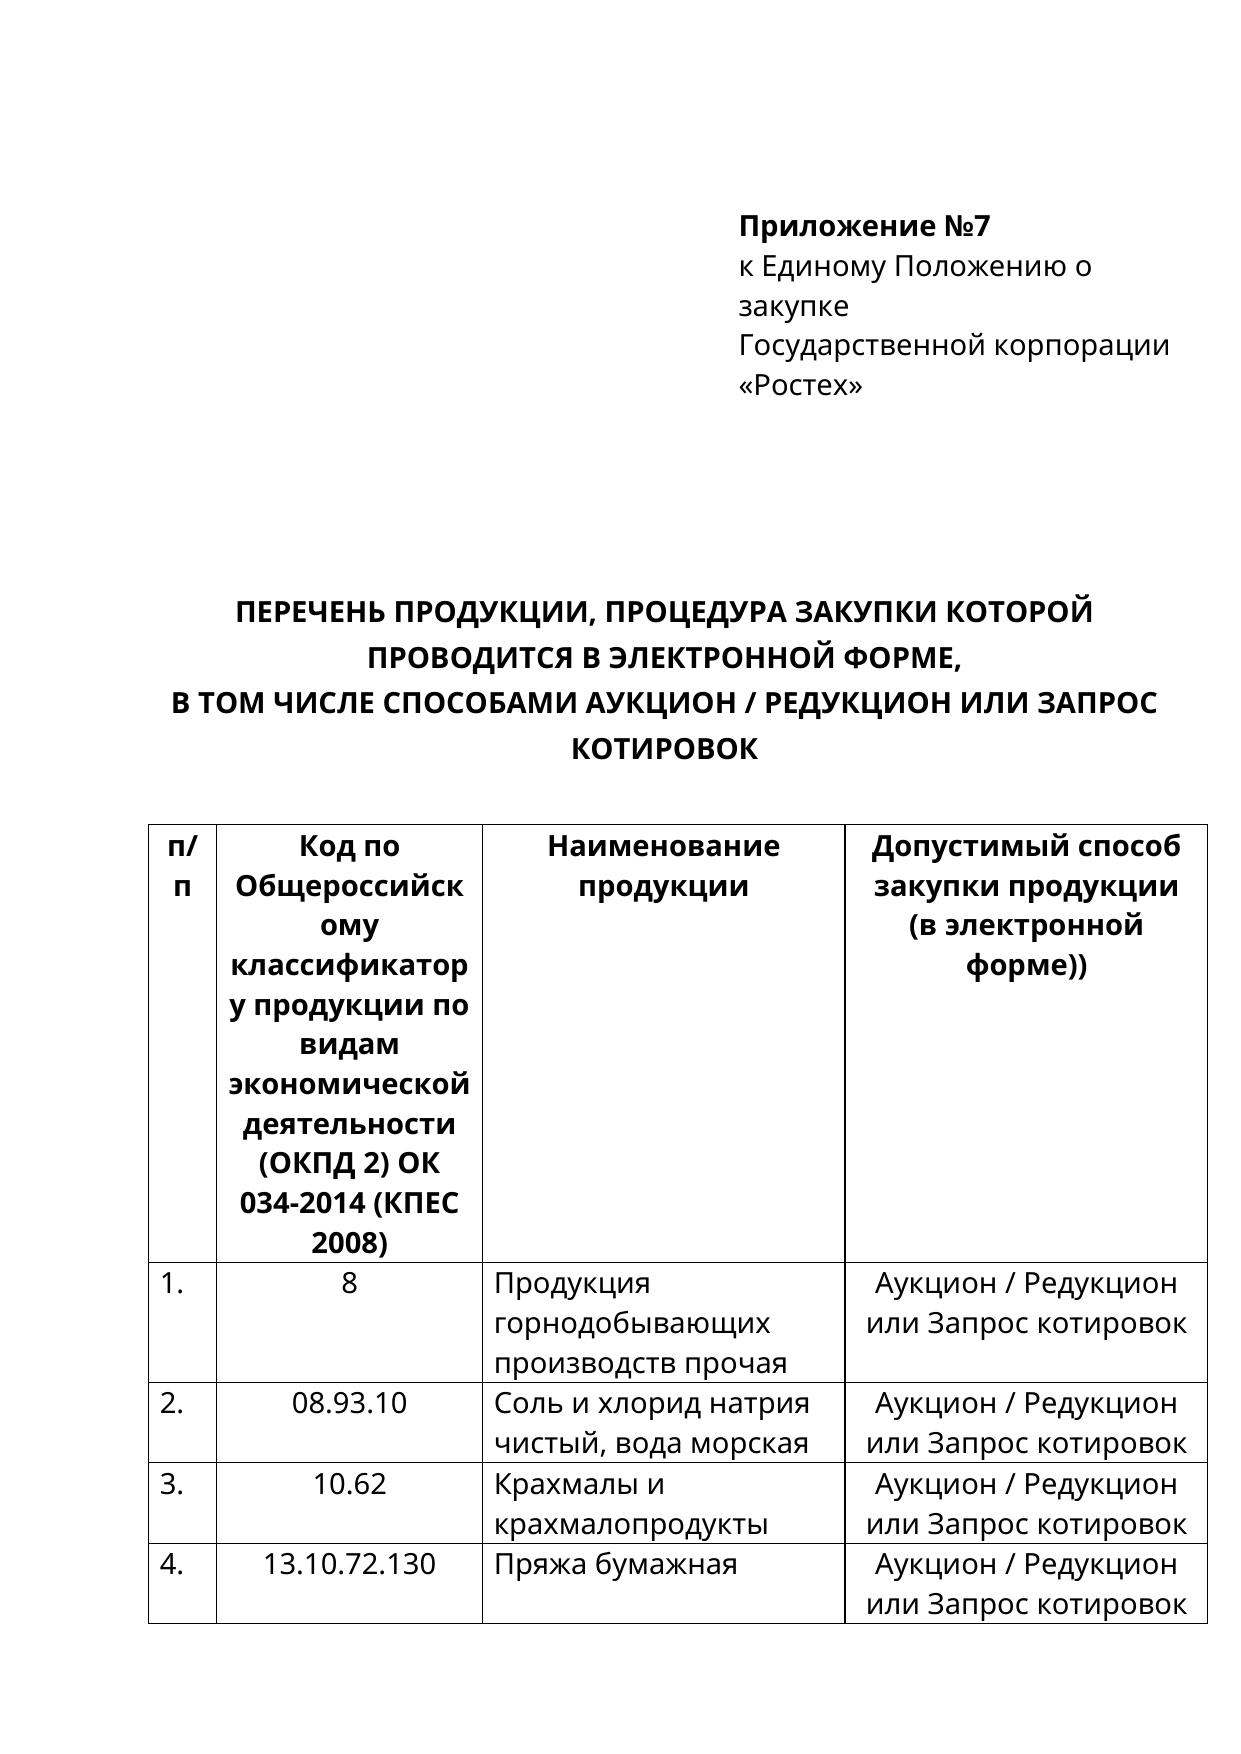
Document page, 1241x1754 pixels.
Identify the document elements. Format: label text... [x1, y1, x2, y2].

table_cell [846, 1544, 1207, 1623]
table_cell Соль и хлорид натрия чистый, вода морская [483, 1383, 844, 1462]
table_cell Продукция горнодобывающих производств прочая [483, 1263, 844, 1382]
table_cell Крахмалы и крахмалопродукты [483, 1463, 844, 1543]
table_cell [149, 1463, 216, 1543]
table_cell 10.62 [217, 1463, 482, 1543]
table_cell [149, 1544, 216, 1623]
table_cell 13.10.72.130 [217, 1544, 482, 1623]
text ПЕРЕЧЕНЬ ПРОДУКЦИИ, ПРОЦЕДУРА ЗАКУПКИ КОТОРОЙ ПРОВОДИТСЯ В ЭЛЕКТРОННОЙ ФОРМЕ, В ТОМ ЧИСЛЕ СПОСОБАМИ АУКЦИОН / РЕДУКЦИОН ИЛИ ЗАПРОС КОТИРОВОК [148, 592, 1181, 768]
table_header Допустимый способ закупки продукции (в электронной форме)) [846, 825, 1207, 1262]
table_cell Пряжа бумажная [483, 1544, 844, 1623]
table_header Код по Общероссийскому классификатору продукции по видам экономической деятельности (ОКПД 2) ОК 034-2014 (КПЕС 2008) [217, 825, 482, 1262]
text Приложение №7 к Единому Положению о закупке Государственной корпорации «Ростех» [738, 206, 1181, 404]
table_cell 08.93.10 [217, 1383, 482, 1462]
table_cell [846, 1463, 1207, 1543]
table_cell 8 [217, 1263, 482, 1382]
table_header п/п [149, 825, 216, 1262]
table_cell [149, 1263, 216, 1382]
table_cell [846, 1383, 1207, 1462]
table_cell Аукцион / Редукцион или Запрос котировок [846, 1263, 1207, 1382]
table_cell [149, 1383, 216, 1462]
table_header Наименование продукции [483, 825, 844, 1262]
